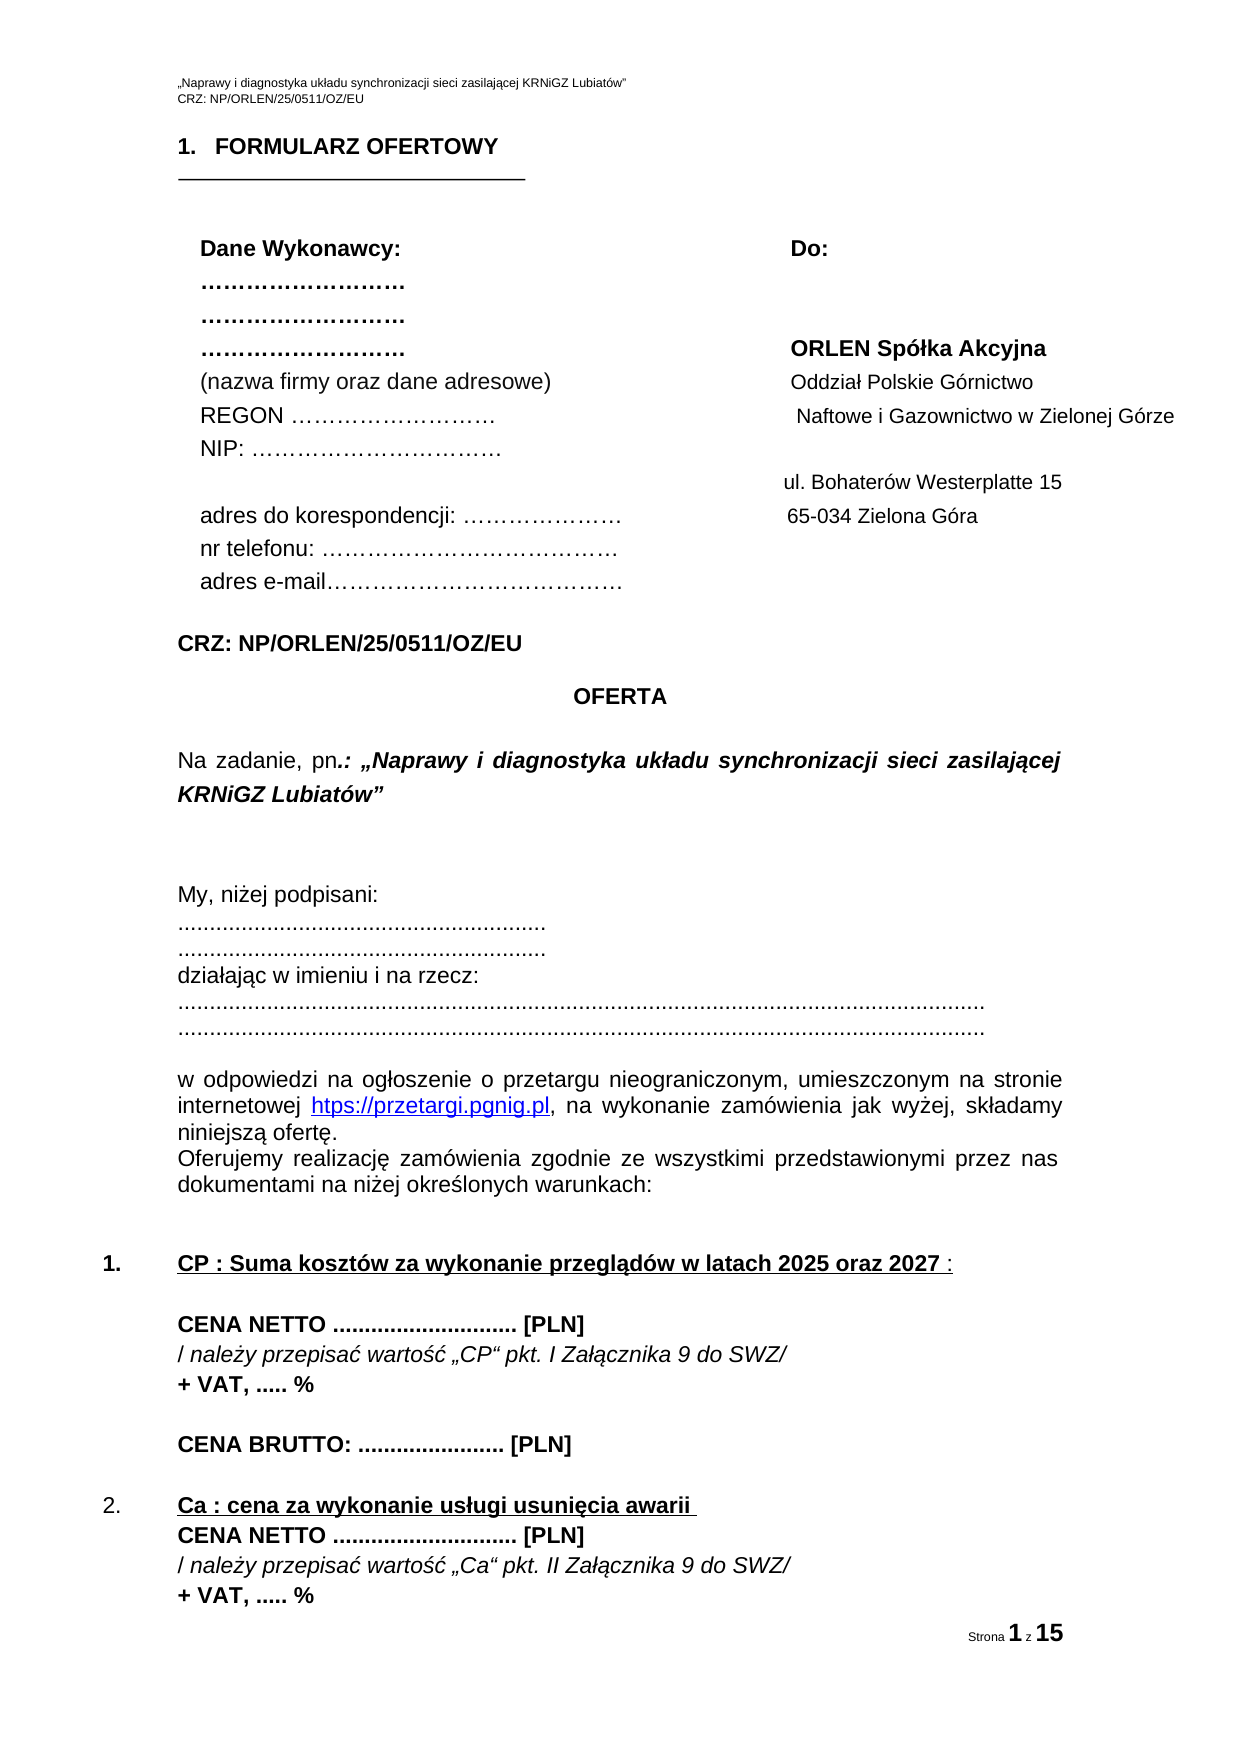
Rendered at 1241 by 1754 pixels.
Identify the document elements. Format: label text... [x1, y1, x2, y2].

text Na zadanie, pn.: „Naprawy i diagnostyka układu synchronizacji sieci zasilającej KRNiGZ Lubiatów” [177, 742, 1063, 809]
text OFERTA [177, 683, 1063, 709]
text ............................................................................................................................... [177, 1014, 1063, 1041]
text 1. FORMULARZ OFERTOWY [177, 133, 1063, 159]
text .......................................................... [177, 909, 1063, 935]
text + VAT, ..... % [177, 1371, 1063, 1397]
text CENA NETTO ............................. [PLN] [177, 1311, 1063, 1337]
text / należy przepisać wartość „CP“ pkt. I Załącznika 9 do SWZ/ [177, 1341, 1063, 1367]
text działając w imieniu i na rzecz: [177, 962, 1063, 988]
text CENA NETTO ............................. [PLN] [177, 1522, 1063, 1548]
text CENA BRUTTO: ....................... [PLN] [177, 1431, 1063, 1458]
text w odpowiedzi na ogłoszenie o przetargu nieograniczonym, umieszczonym na stronie internetowej htps://przetargi.pgnig.pl, na wykonanie zamówienia jak wyżej, składamy niniejszą ofertę. [177, 1066, 1063, 1145]
list CP : Suma kosztów za wykonanie przeglądów w latach 2025 oraz 2027 : [102, 1250, 1058, 1277]
text My, niżej podpisani: [177, 876, 1063, 909]
text CRZ: NP/ORLEN/25/0511/OZ/EU [177, 630, 1063, 656]
text ............................................................................................................................... [177, 988, 1063, 1014]
text Oferujemy realizację zamówienia zgodnie ze wszystkimi przedstawionymi przez nas dokumentami na niżej określonych warunkach: [177, 1145, 1058, 1197]
text .......................................................... [177, 935, 1063, 962]
list Ca : cena za wykonanie usługi usunięcia awarii [102, 1492, 1058, 1518]
text / należy przepisać wartość „Ca“ pkt. II Załącznika 9 do SWZ/ [177, 1552, 1063, 1579]
text + VAT, ..... % [177, 1582, 1063, 1609]
table_header [177, 196, 1240, 630]
